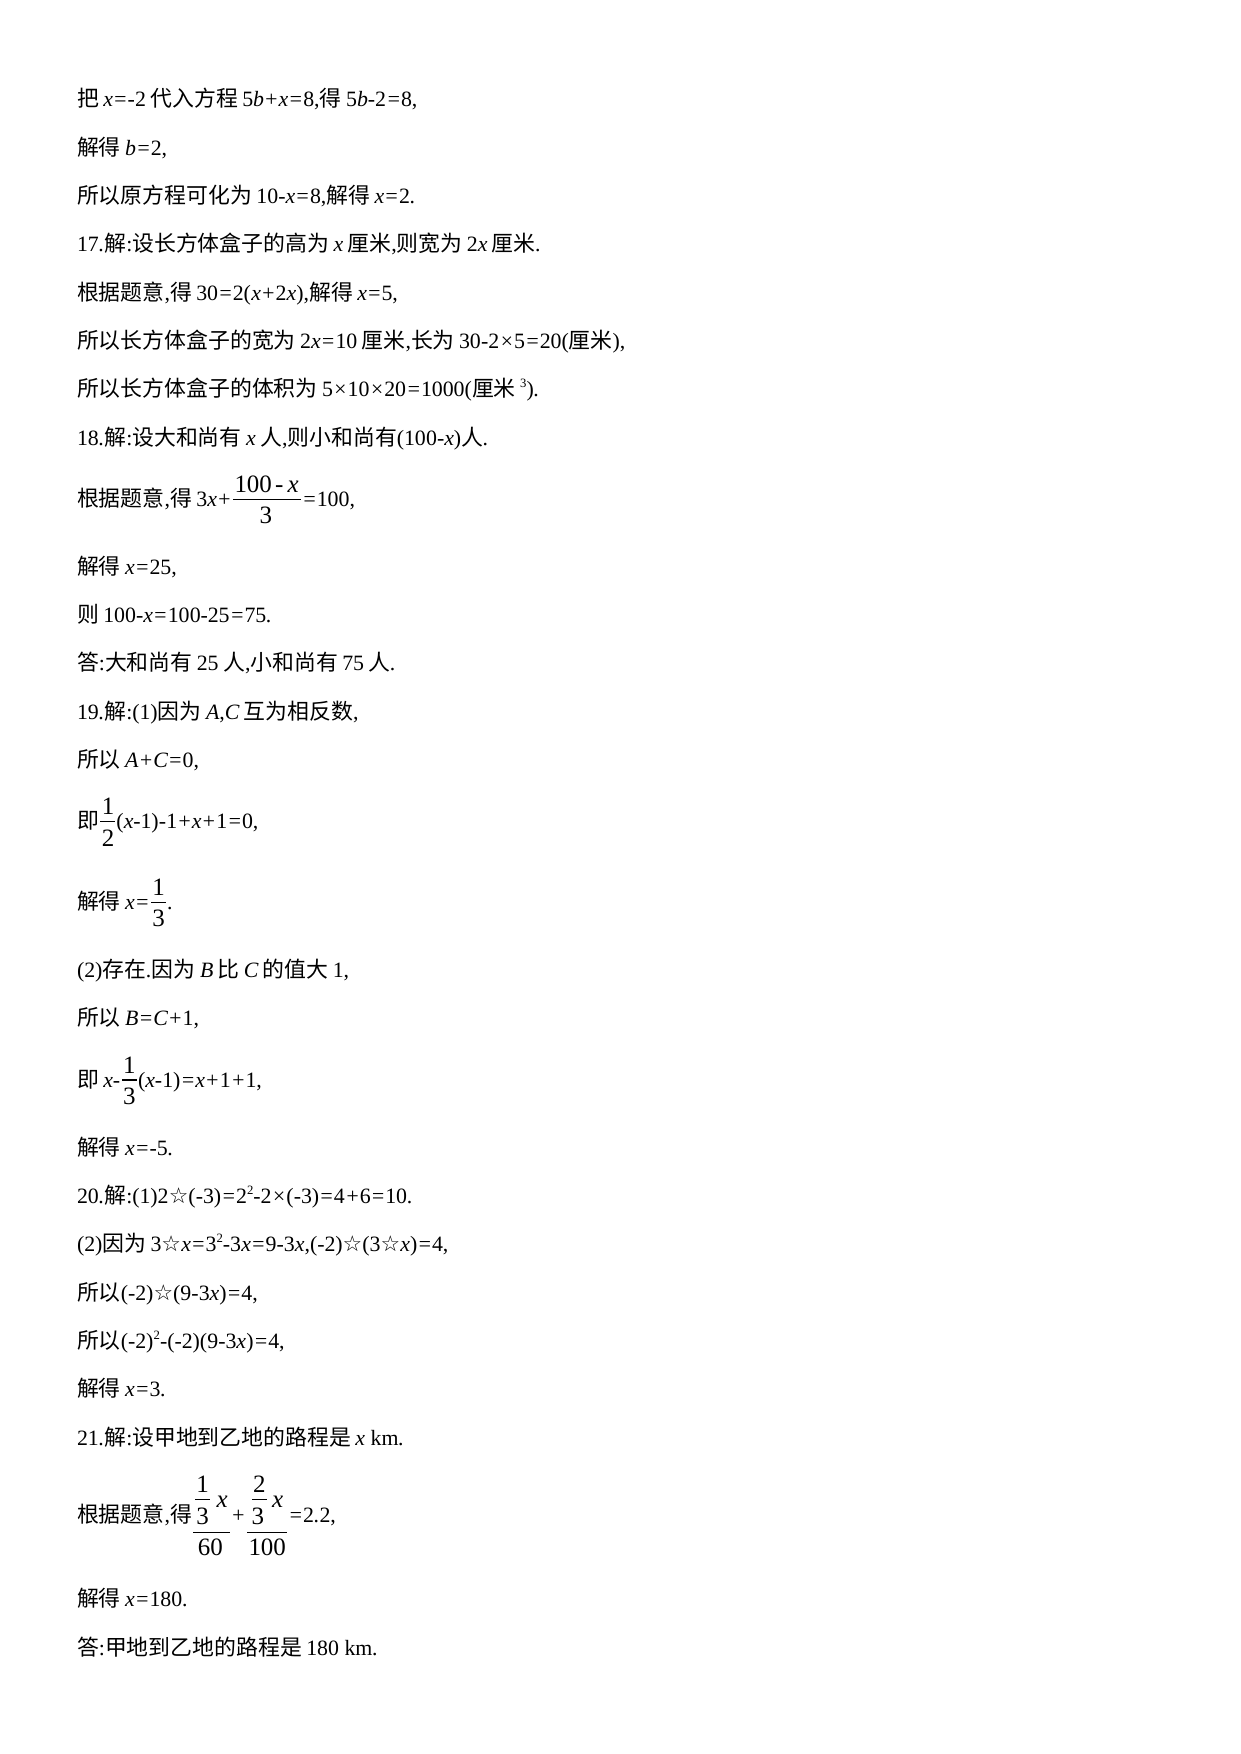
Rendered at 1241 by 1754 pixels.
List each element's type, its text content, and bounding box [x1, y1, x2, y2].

text 解得x=-5. [77, 1129, 1163, 1162]
text 所以长方体盒子的宽为2x=10厘米,长为30-2×5=20(厘米), [77, 322, 1163, 355]
text 所以(-2)2-(-2)(9-3x)=4, [77, 1322, 1163, 1355]
text (2)因为3☆x=32-3x=9-3x,(-2)☆(3☆x)=4, [77, 1226, 1163, 1258]
text 即x-(x-1)=x+1+1, [77, 1048, 1163, 1113]
text 所以原方程可化为10-x=8,解得x=2. [77, 177, 1163, 210]
text 把x=-2代入方程5b+x=8,得5b-2=8, [77, 81, 1163, 113]
text 根据题意,得+=2.2, [77, 1467, 1163, 1565]
text 解得x=180. [77, 1581, 1163, 1613]
text 答:大和尚有25人,小和尚有75人. [77, 645, 1163, 677]
text 解得b=2, [77, 129, 1163, 162]
text 答:甲地到乙地的路程是180 km. [77, 1629, 1163, 1662]
text 解得x=3. [77, 1371, 1163, 1403]
text 根据题意,得30=2(x+2x),解得x=5, [77, 274, 1163, 307]
text 17.解:设长方体盒子的高为x厘米,则宽为2x厘米. [77, 226, 1163, 258]
text 所以(-2)☆(9-3x)=4, [77, 1274, 1163, 1307]
text 18.解:设大和尚有x人,则小和尚有(100-x)人. [77, 419, 1163, 452]
text 所以A+C=0, [77, 742, 1163, 774]
text 即(x-1)-1+x+1=0, [77, 790, 1163, 855]
text 则100-x=100-25=75. [77, 597, 1163, 629]
text 根据题意,得3x+=100, [77, 467, 1163, 532]
text 所以长方体盒子的体积为5×10×20=1000(厘米3). [77, 371, 1163, 403]
text 21.解:设甲地到乙地的路程是x km. [77, 1419, 1163, 1452]
text 20.解:(1)2☆(-3)=22-2×(-3)=4+6=10. [77, 1177, 1163, 1210]
text (2)存在.因为B比C的值大1, [77, 952, 1163, 984]
text 19.解:(1)因为A,C互为相反数, [77, 693, 1163, 726]
text 解得x=25, [77, 548, 1163, 581]
text 所以B=C+1, [77, 1000, 1163, 1032]
text 解得x=. [77, 871, 1163, 936]
